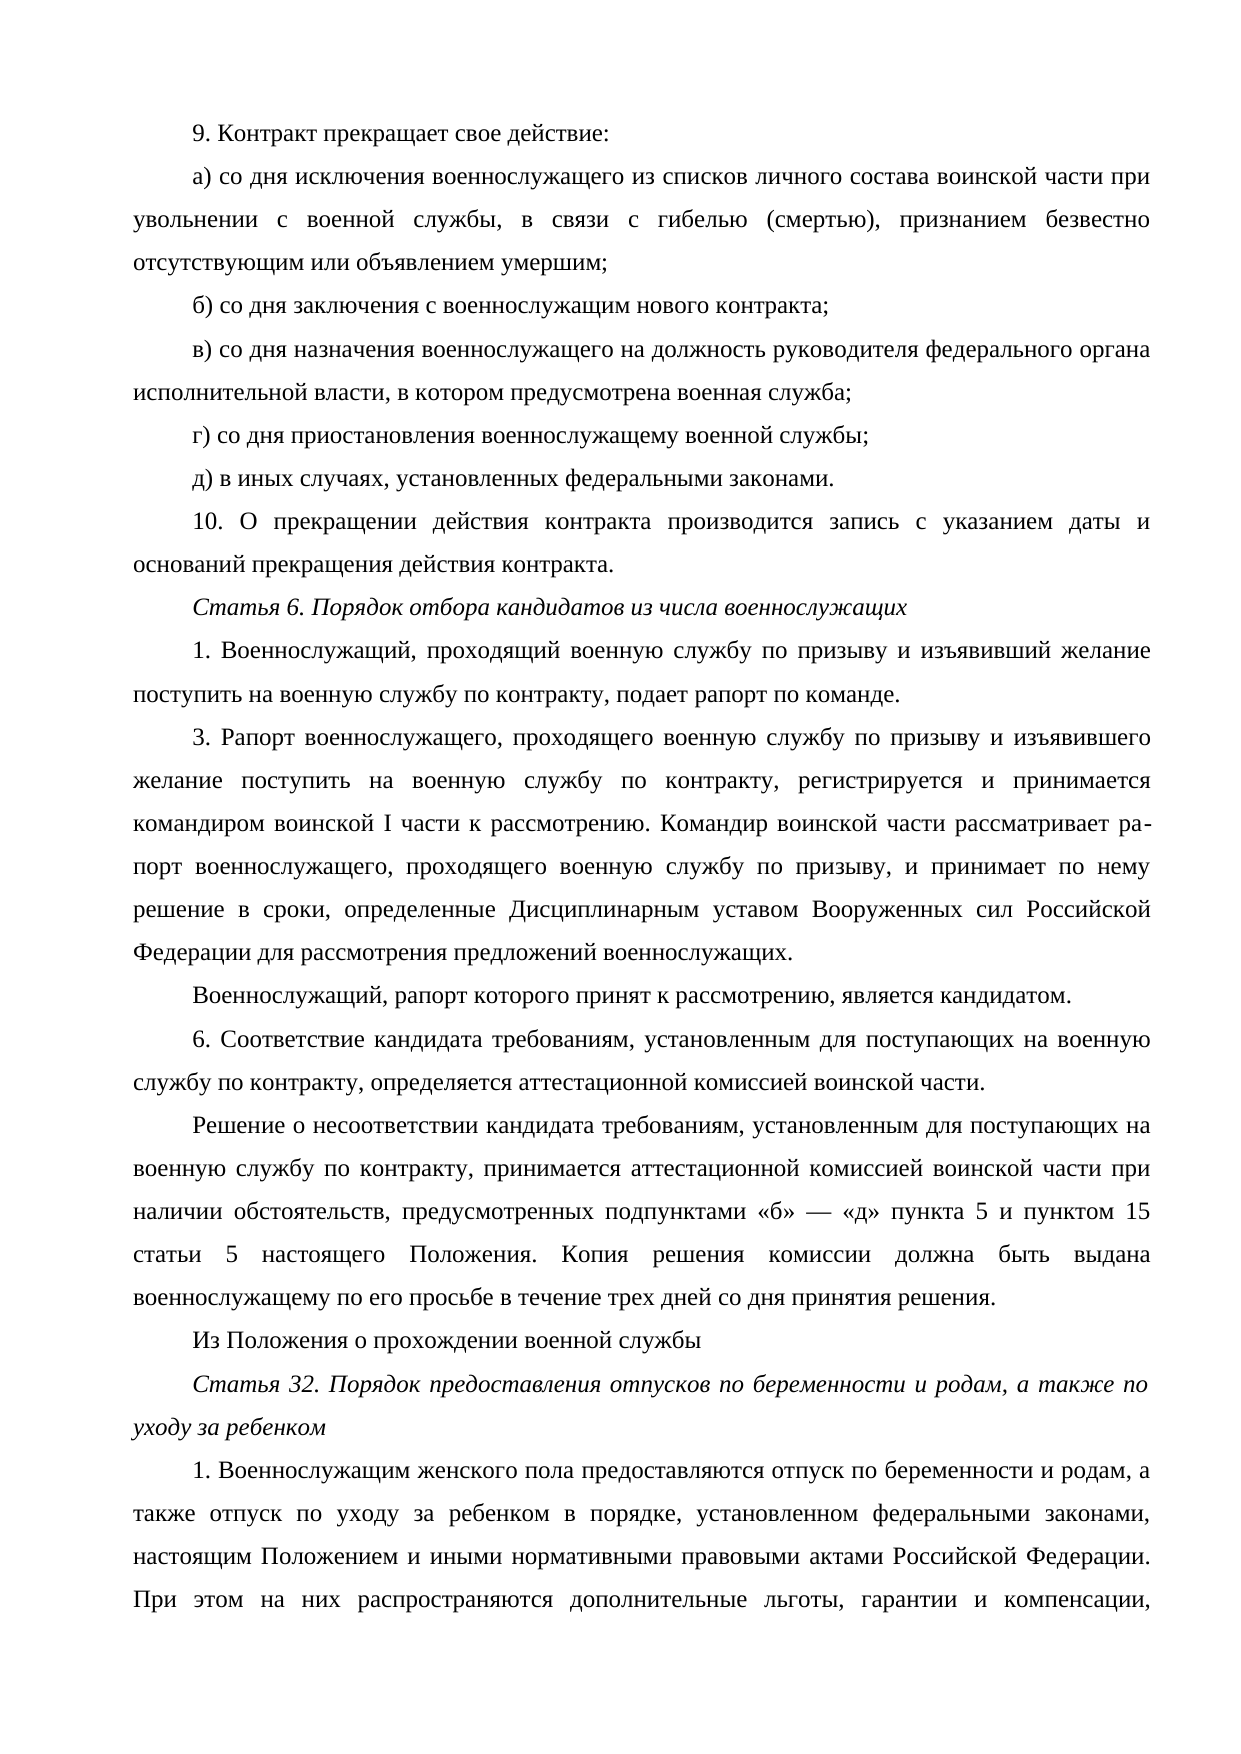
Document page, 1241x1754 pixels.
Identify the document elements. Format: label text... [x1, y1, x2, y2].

text 1. Военнослужащий, проходящий военную службу по призыву и изъявивший желание поступить на военную службу по контракту, подает рапорт по команде. [133, 636, 1152, 707]
text 3. Рапорт военнослужащего, проходящего военную службу по призыву и изъявившего желание поступить на военную службу по контракту, регистрируется и принимается командиром воинской I части к рассмотрению. Командир воинской части рассматривает рапорт военнослужащего, проходящего военную службу по призыву, и принимает по нему решение в сроки, определенные Дисциплинарным уставом Вооруженных сил Российской Федерации для рассмотрения предложений военнослужащих. [133, 722, 1152, 966]
text Из Положения о прохождении военной службы [133, 1326, 1152, 1354]
text Статья 6. Порядок отбора кандидатов из числа военнослужащих [133, 592, 1152, 621]
text Решение о несоответствии кандидата требованиям, установленным для поступающих на военную службу по контракту, принимается аттестационной комиссией воинской части при наличии обстоятельств, предусмотренных подпунктами «б» — «д» пункта 5 и пунктом 15 статьи 5 настоящего Положения. Копия решения комиссии должна быть выдана военнослужащему по его просьбе в течение трех дней со дня принятия решения. [133, 1110, 1152, 1311]
text д) в иных случаях, установленных федеральными законами. [133, 463, 1152, 492]
text 6. Соответствие кандидата требованиям, установленным для поступающих на военную службу по контракту, определяется аттестационной комиссией воинской части. [133, 1024, 1152, 1096]
text 9. Контракт прекращает свое действие: [133, 118, 1152, 147]
text Статья 32. Порядок предоставления отпусков по беременности и родам, а также по уходу за ребенком [133, 1369, 1152, 1441]
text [133, 1455, 1152, 1613]
text а) со дня исключения военнослужащего из списков личного состава воинской части при увольнении с военной службы, в связи с гибелью (смертью), признанием безвестно отсутствующим или объявлением умершим; [133, 161, 1152, 276]
text б) со дня заключения с военнослужащим нового контракта; [133, 291, 1152, 319]
text в) со дня назначения военнослужащего на должность руководителя федерального органа исполнительной власти, в котором предусмотрена военная служба; [133, 334, 1152, 406]
text 10. О прекращении действия контракта производится запись с указанием даты и оснований прекращения действия контракта. [133, 506, 1152, 578]
text Военнослужащий, рапорт которого принят к рассмотрению, является кандидатом. [133, 981, 1152, 1009]
text г) со дня приостановления военнослужащему военной службы; [133, 420, 1152, 449]
